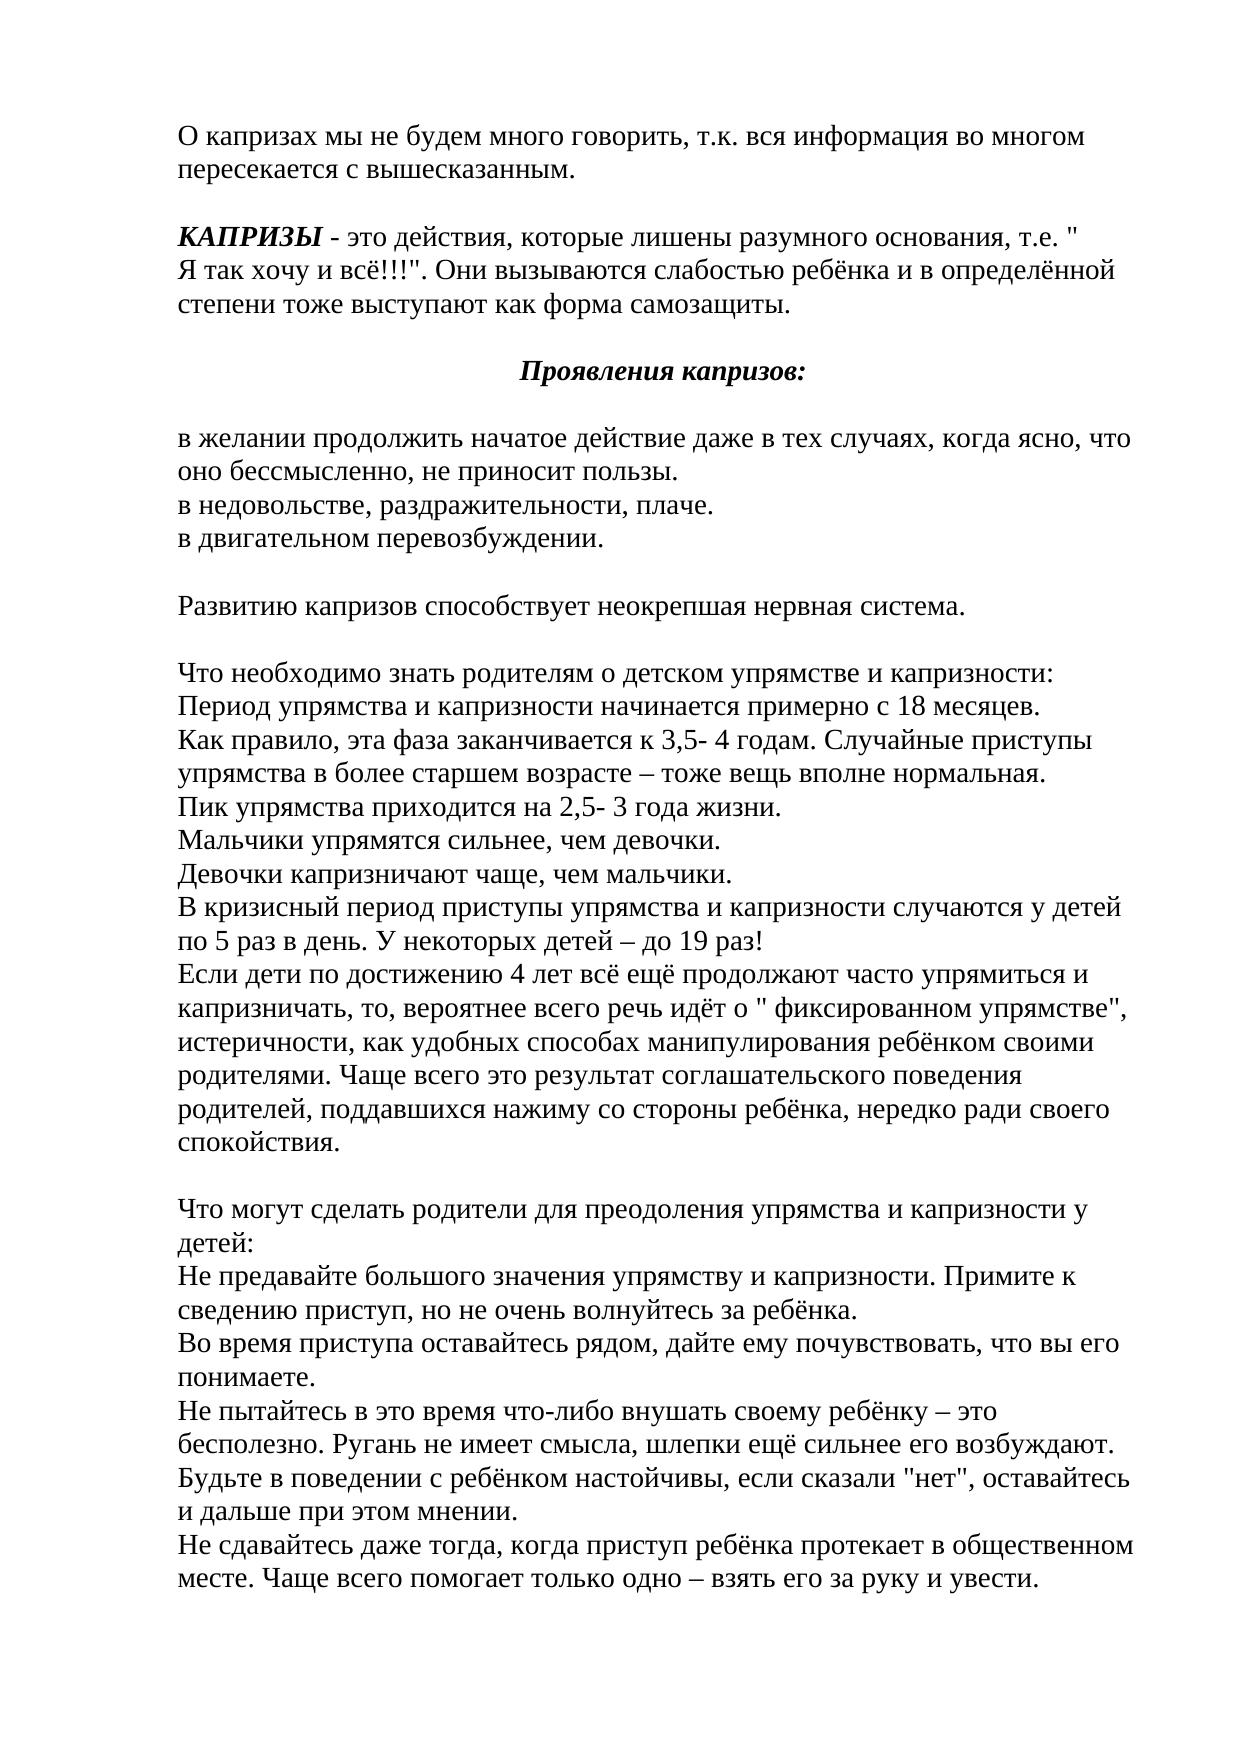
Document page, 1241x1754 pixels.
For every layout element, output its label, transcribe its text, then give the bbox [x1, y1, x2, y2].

text Период упрямства и капризности начинается примерно с 18 месяцев. [177, 688, 1152, 722]
text Что могут сделать родители для преодоления упрямства и капризности у детей: [177, 1191, 1152, 1258]
text КАПРИЗЫ - это действия, которые лишены разумного основания, т.е. " [177, 219, 1152, 252]
text Будьте в поведении с ребёнком настойчивы, если сказали "нет", оставайтесь и дальше при этом мнении. [177, 1460, 1152, 1527]
text в желании продолжить начатое действие даже в тех случаях, когда ясно, что оно бессмысленно, не приносит пользы. [177, 420, 1152, 487]
text Не сдавайтесь даже тогда, когда приступ ребёнка протекает в общественном месте. Чаще всего помогает только одно – взять его за руку и увести. [177, 1527, 1152, 1594]
text в двигательном перевозбуждении. [177, 521, 1152, 554]
text Я так хочу и всё!!!". Они вызываются слабостью ребёнка и в определённой степени тоже выступают как форма самозащиты. [177, 252, 1152, 319]
text Что необходимо знать родителям о детском упрямстве и капризности: [177, 655, 1152, 688]
text Мальчики упрямятся сильнее, чем девочки. [177, 822, 1152, 856]
text Не пытайтесь в это время что-либо внушать своему ребёнку – это бесполезно. Ругань не имеет смысла, шлепки ещё сильнее его возбуждают. [177, 1393, 1152, 1460]
text Проявления капризов: [177, 353, 1152, 386]
text Во время приступа оставайтесь рядом, дайте ему почувствовать, что вы его понимаете. [177, 1326, 1152, 1393]
text Развитию капризов способствует неокрепшая нервная система. [177, 588, 1152, 621]
text Пик упрямства приходится на 2,5- 3 года жизни. [177, 789, 1152, 822]
text В кризисный период приступы упрямства и капризности случаются у детей по 5 раз в день. У некоторых детей – до 19 раз! [177, 889, 1152, 957]
text О капризах мы не будем много говорить, т.к. вся информация во многом пересекается с вышесказанным. [177, 118, 1152, 185]
text Не предавайте большого значения упрямству и капризности. Примите к сведению приступ, но не очень волнуйтесь за ребёнка. [177, 1258, 1152, 1326]
text Если дети по достижению 4 лет всё ещё продолжают часто упрямиться и капризничать, то, вероятнее всего речь идёт о " фиксированном упрямстве", истеричности, как удобных способах манипулирования ребёнком своими родителями. Чаще всего это результат соглашательского поведения родителей, поддавшихся нажиму со стороны ребёнка, нередко ради своего спокойствия. [177, 957, 1152, 1158]
text Как правило, эта фаза заканчивается к 3,5- 4 годам. Случайные приступы [177, 722, 1152, 755]
text в недовольстве, раздражительности, плаче. [177, 487, 1152, 521]
text упрямства в более старшем возрасте – тоже вещь вполне нормальная. [177, 755, 1152, 789]
text Девочки капризничают чаще, чем мальчики. [177, 856, 1152, 889]
